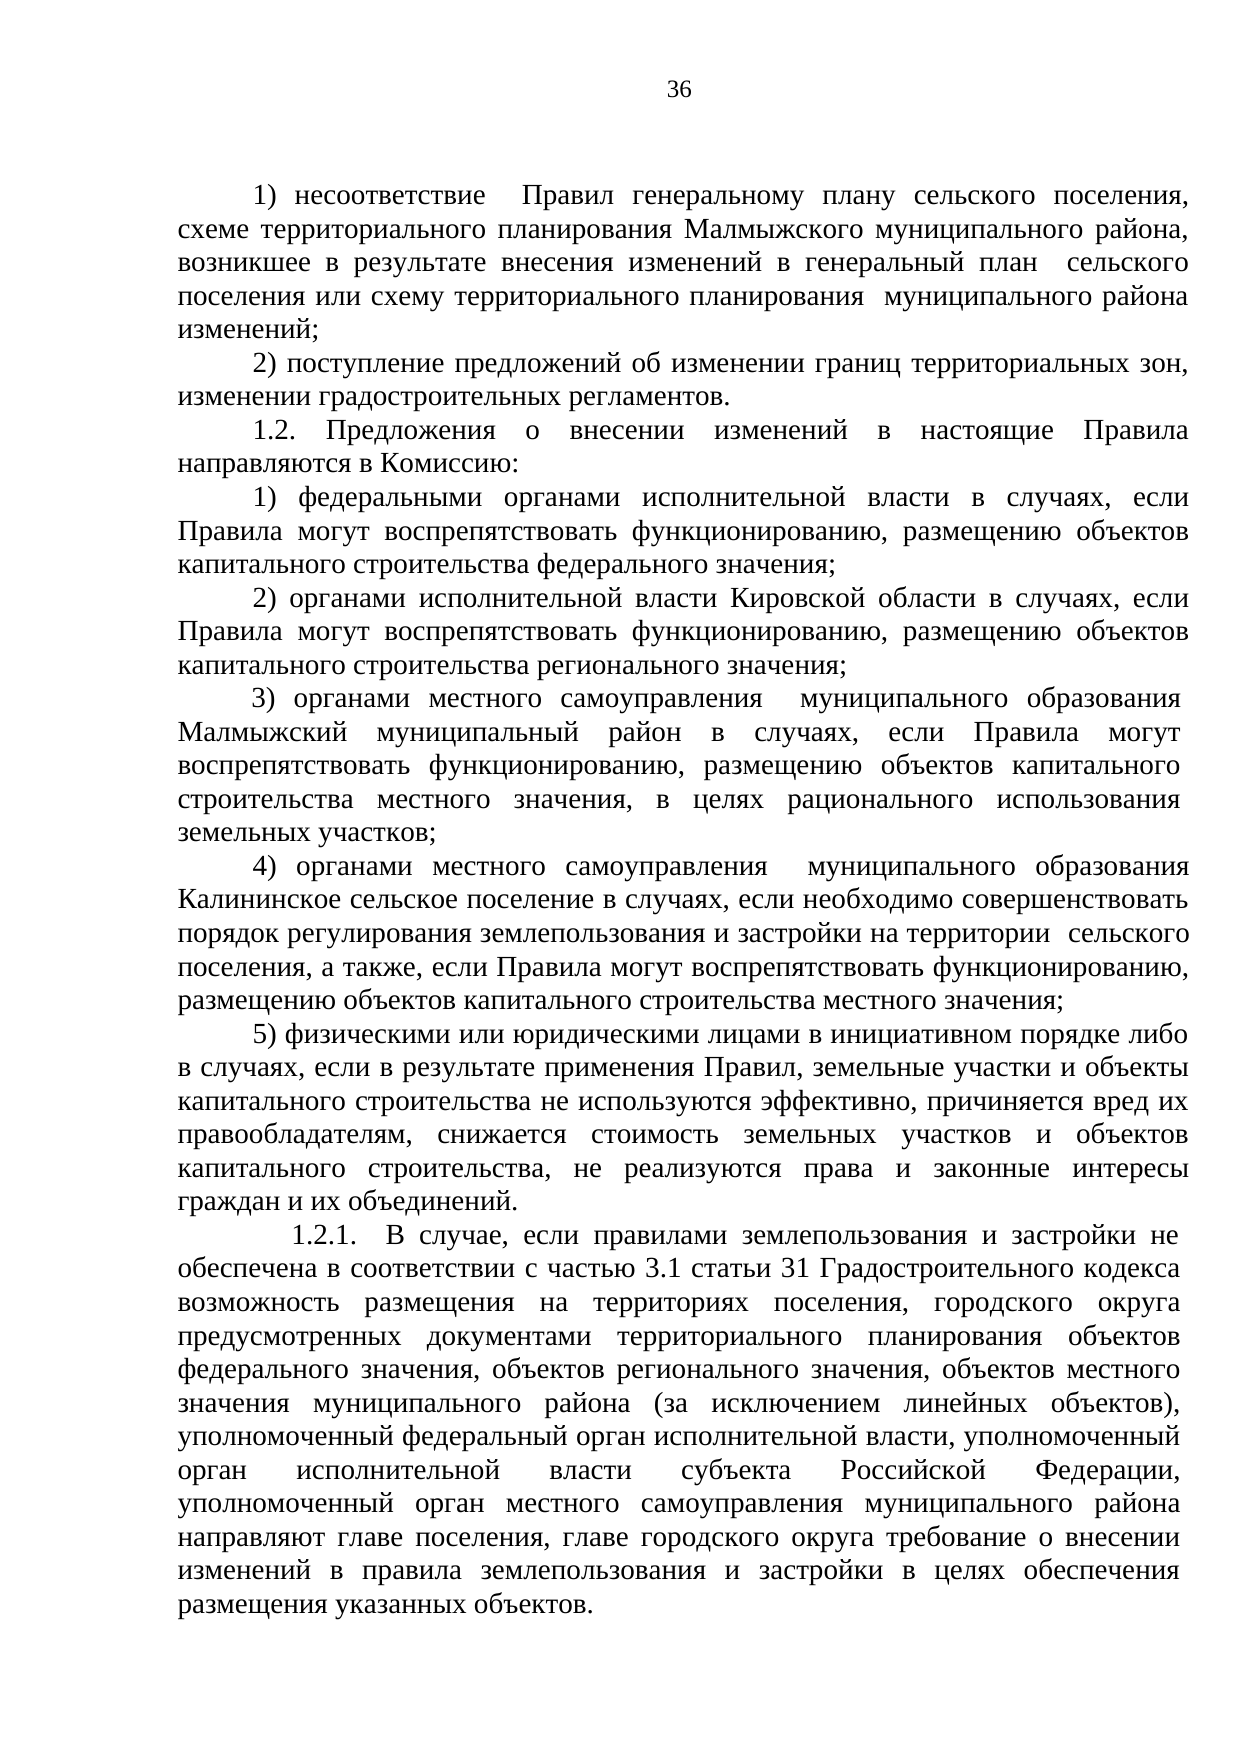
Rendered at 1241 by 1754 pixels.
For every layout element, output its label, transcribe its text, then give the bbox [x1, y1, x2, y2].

text 5) физическими или юридическими лицами в инициативном порядке либо в случаях, если в результате применения Правил, земельные участки и объекты капитального строительства не используются эффективно, причиняется вред их правообладателям, снижается стоимость земельных участков и объектов капитального строительства, не реализуются права и законные интересы граждан и их объединений. [177, 1016, 1190, 1217]
text 2) поступление предложений об изменении границ территориальных зон, изменении градостроительных регламентов. [177, 345, 1190, 412]
text 1) несоответствие Правил генеральному плану сельского поселения, схеме территориального планирования Малмыжского муниципального района, возникшее в результате внесения изменений в генеральный план сельского поселения или схему территориального планирования муниципального района изменений; [177, 177, 1190, 345]
text 1.2. Предложения о внесении изменений в настоящие Правила направляются в Комиссию: [177, 412, 1190, 479]
text 1.2.1. В случае, если правилами землепользования и застройки не обеспечена в соответствии с частью 3.1 статьи 31 Градостроительного кодекса возможность размещения на территориях поселения, городского округа предусмотренных документами территориального планирования объектов федерального значения, объектов регионального значения, объектов местного значения муниципального района (за исключением линейных объектов), уполномоченный федеральный орган исполнительной власти, уполномоченный орган исполнительной власти субъекта Российской Федерации, уполномоченный орган местного самоуправления муниципального района направляют главе поселения, главе городского округа требование о внесении изменений в правила землепользования и застройки в целях обеспечения размещения указанных объектов. [177, 1217, 1181, 1619]
text 2) органами исполнительной власти Кировской области в случаях, если Правила могут воспрепятствовать функционированию, размещению объектов капитального строительства регионального значения; [177, 580, 1190, 680]
text 3) органами местного самоуправления муниципального образования Малмыжский муниципальный район в случаях, если Правила могут воспрепятствовать функционированию, размещению объектов капитального строительства местного значения, в целях рационального использования земельных участков; [177, 680, 1181, 848]
text 4) органами местного самоуправления муниципального образования Калининское сельское поселение в случаях, если необходимо совершенствовать порядок регулирования землепользования и застройки на территории сельского поселения, а также, если Правила могут воспрепятствовать функционированию, размещению объектов капитального строительства местного значения; [177, 848, 1190, 1016]
text 1) федеральными органами исполнительной власти в случаях, если Правила могут воспрепятствовать функционированию, размещению объектов капитального строительства федерального значения; [177, 479, 1190, 580]
